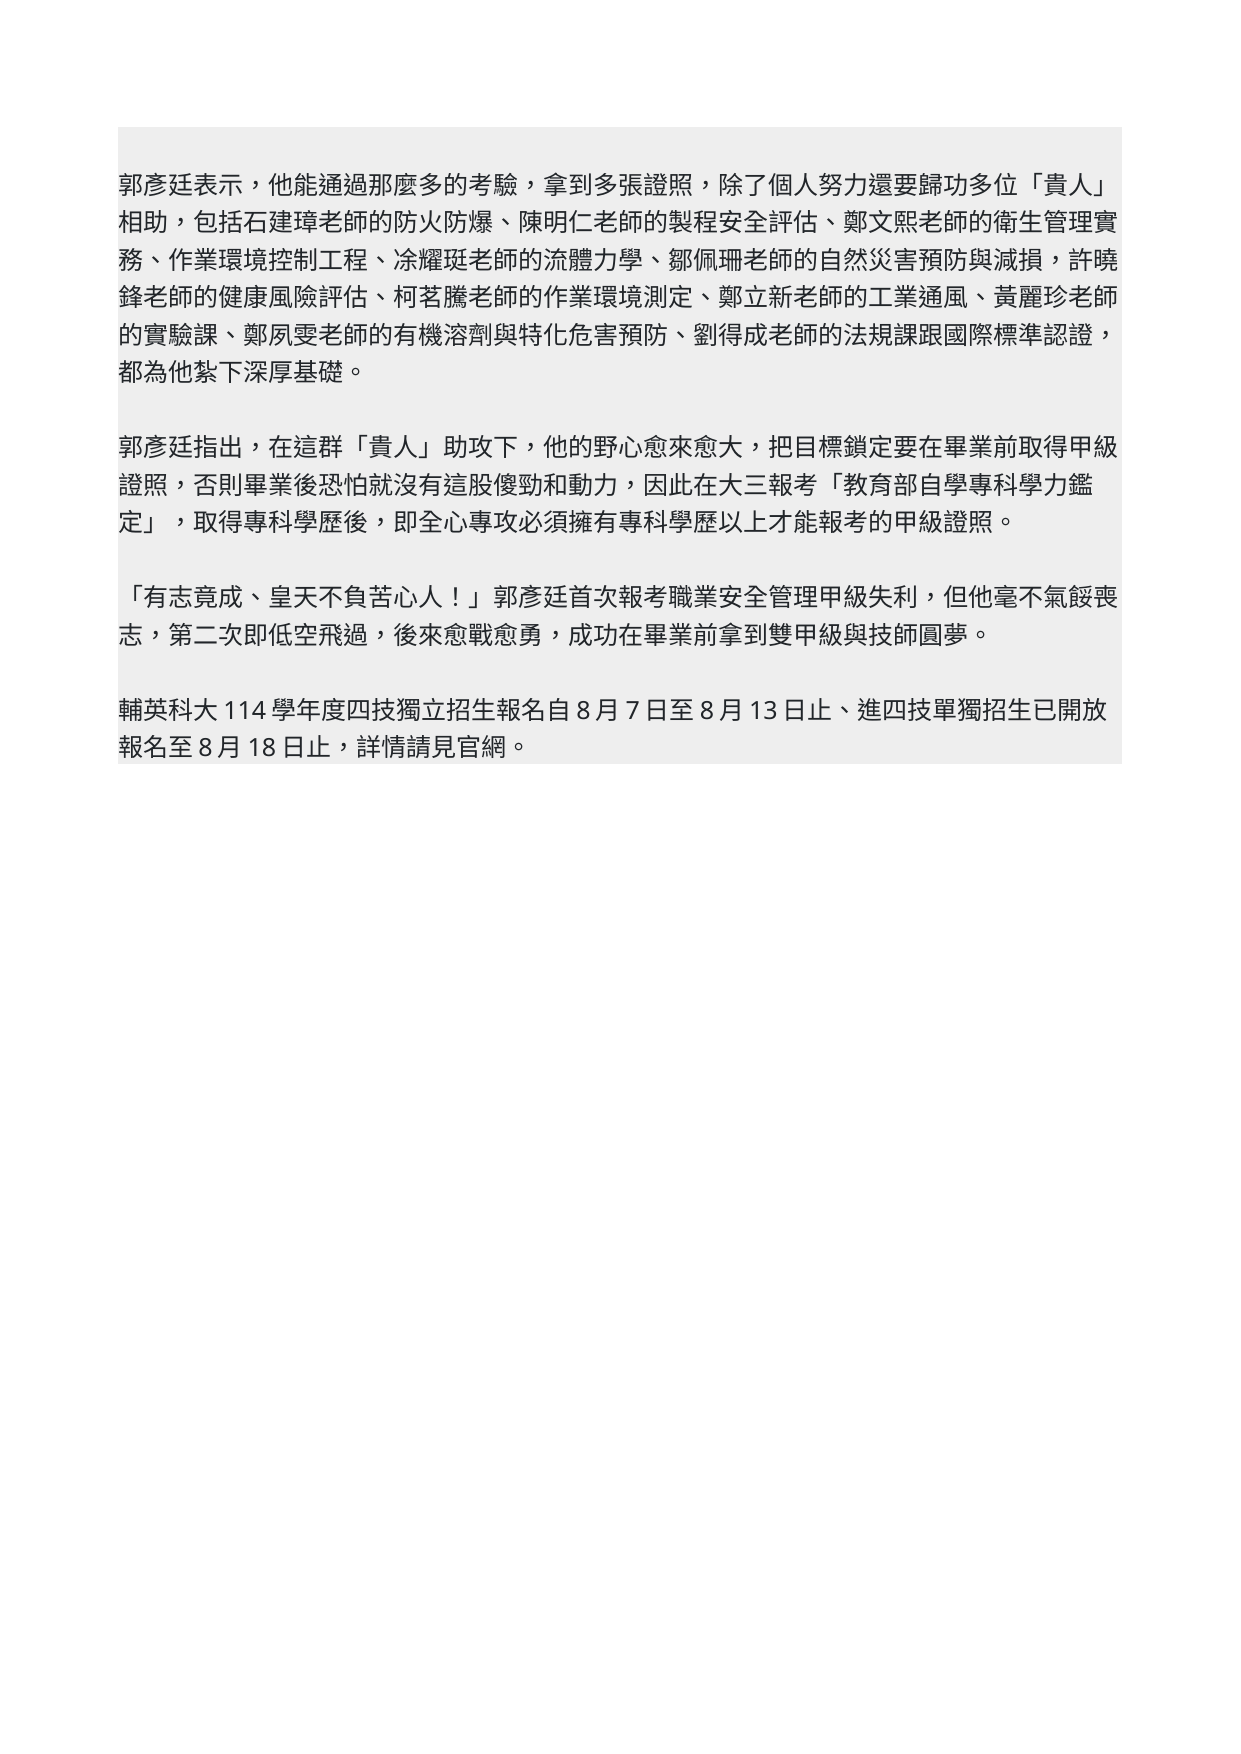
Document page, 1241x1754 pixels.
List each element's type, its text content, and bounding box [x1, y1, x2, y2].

text 郭彥廷表示，他能通過那麼多的考驗，拿到多張證照，除了個人努力還要歸功多位「貴人」相助，包括石建璋老師的防火防爆、陳明仁老師的製程安全評估、鄭文熙老師的衛生管理實務、作業環境控制工程、凃耀珽老師的流體力學、鄒佩珊老師的自然災害預防與減損，許曉鋒老師的健康風險評估、柯茗騰老師的作業環境測定、鄭立新老師的工業通風、黃麗珍老師的實驗課、鄭夙雯老師的有機溶劑與特化危害預防、劉得成老師的法規課跟國際標準認證，都為他紮下深厚基礎。 [118, 164, 1122, 389]
text 郭彥廷指出，在這群「貴人」助攻下，他的野心愈來愈大，把目標鎖定要在畢業前取得甲級證照，否則畢業後恐怕就沒有這股傻勁和動力，因此在大三報考「教育部自學專科學力鑑定」，取得專科學歷後，即全心專攻必須擁有專科學歷以上才能報考的甲級證照。 [118, 427, 1122, 539]
text 「有志竟成、皇天不負苦心人！」郭彥廷首次報考職業安全管理甲級失利，但他毫不氣餒喪志，第二次即低空飛過，後來愈戰愈勇，成功在畢業前拿到雙甲級與技師圓夢。 [118, 577, 1122, 652]
text 輔英科大114學年度四技獨立招生報名自8月7日至8月13日止、進四技單獨招生已開放報名至8月18日止，詳情請見官網。 [118, 689, 1122, 764]
